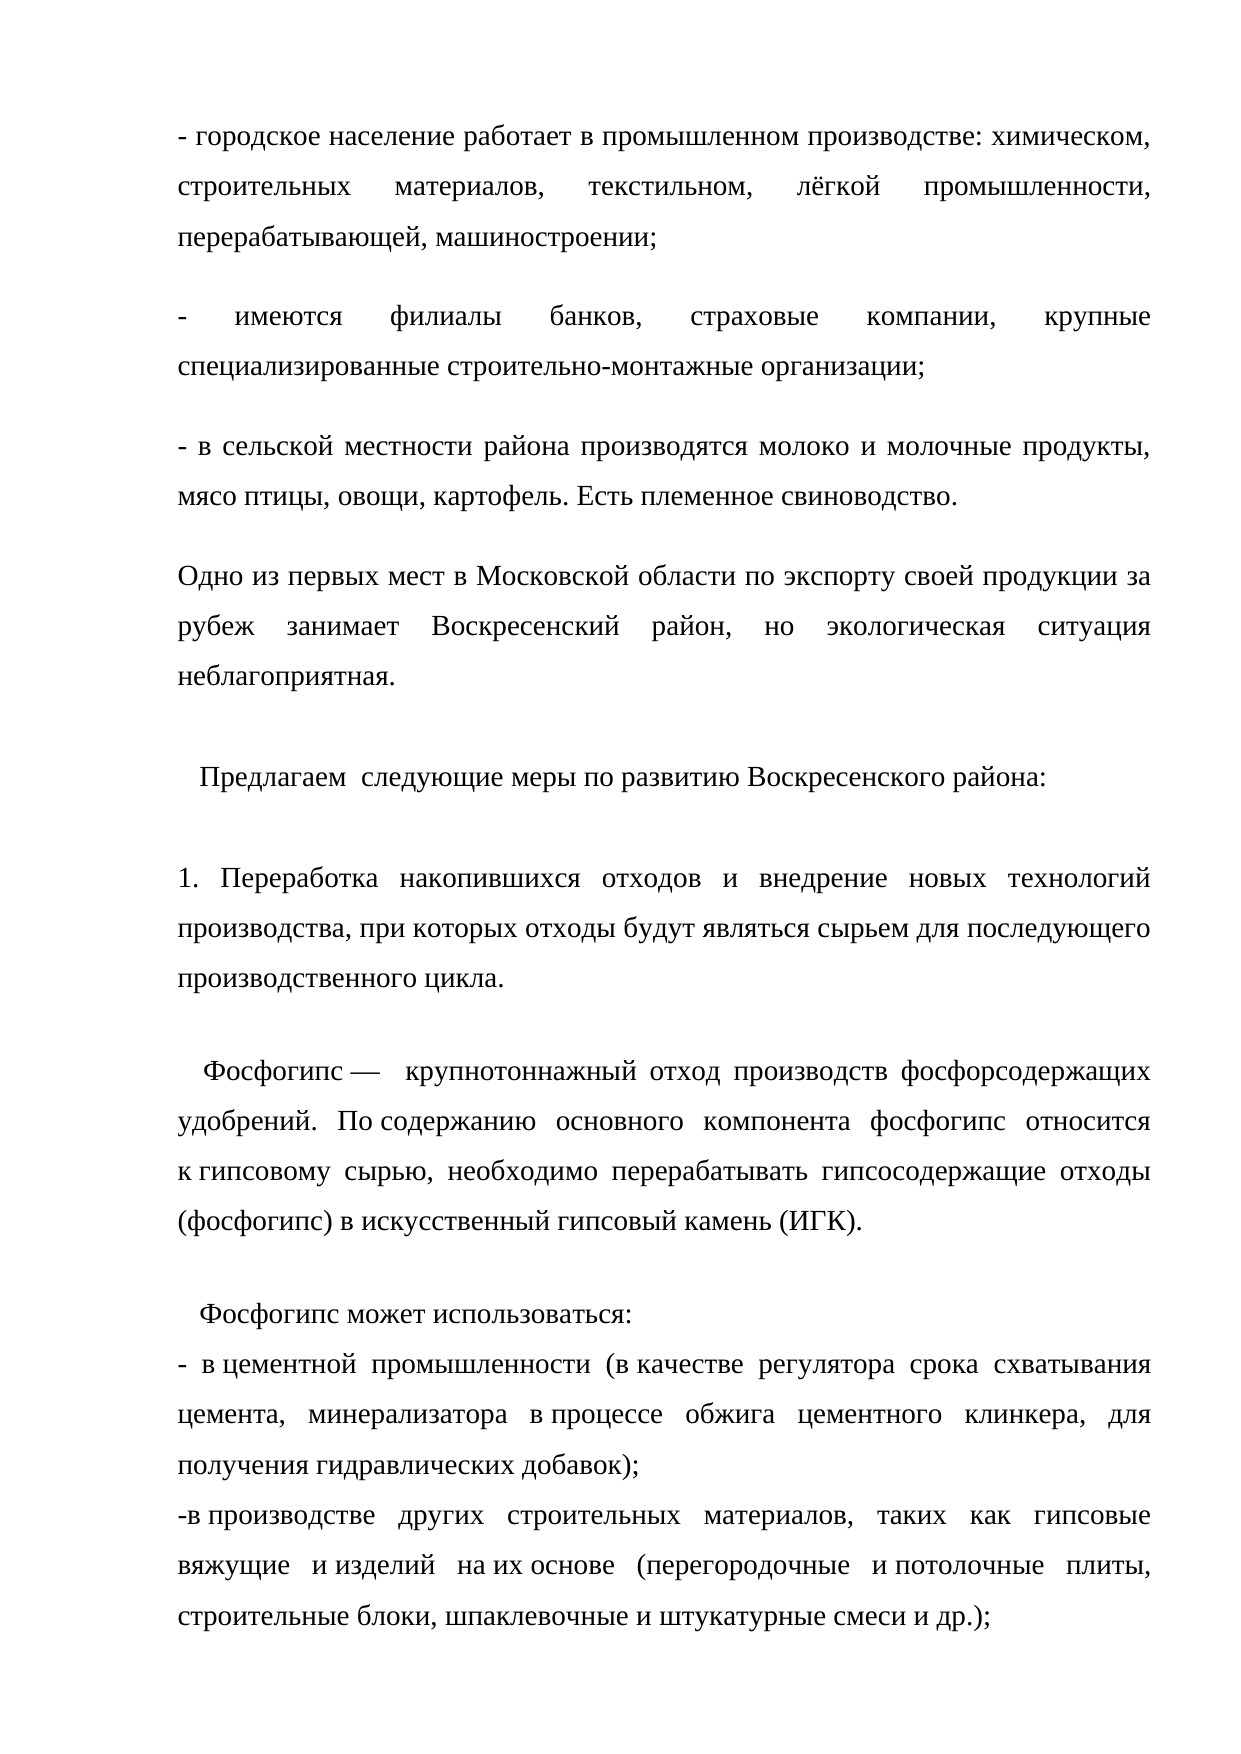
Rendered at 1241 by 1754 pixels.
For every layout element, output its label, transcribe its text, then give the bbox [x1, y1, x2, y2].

text -в производстве других строительных материалов, таких как гипсовые вяжущие и изделий на их основе (перегородочные и потолочные плиты, строительные блоки, шпаклевочные и штукатурные смеси и др.); [177, 1497, 1152, 1631]
text - городское население работает в промышленном производстве: химическом, строительных материалов, текстильном, лёгкой промышленности, перерабатывающей, машиностроении; [177, 118, 1152, 252]
text Фосфогипс может использоваться: [177, 1296, 1152, 1329]
text Предлагаем следующие меры по развитию Воскресенского района: [177, 759, 1152, 793]
text Фосфогипс — крупнотоннажный отход производств фосфорсодержащих удобрений. По содержанию основного компонента фосфогипс относится к гипсовому сырью, необходимо перерабатывать гипсосодержащие отходы (фосфогипс) в искусственный гипсовый камень (ИГК). [177, 1053, 1152, 1237]
text 1. Переработка накопившихся отходов и внедрение новых технологий производства, при которых отходы будут являться сырьем для последующего производственного цикла. [177, 860, 1152, 994]
text Одно из первых мест в Московской области по экспорту своей продукции за рубеж занимает Воскресенский район, но экологическая ситуация неблагоприятная. [177, 558, 1152, 692]
text - имеются филиалы банков, страховые компании, крупные специализированные строительно-монтажные организации; [177, 298, 1152, 382]
text - в цементной промышленности (в качестве регулятора срока схватывания цемента, минерализатора в процессе обжига цементного клинкера, для получения гидравлических добавок); [177, 1346, 1152, 1480]
text - в сельской местности района производятся молоко и молочные продукты, мясо птицы, овощи, картофель. Есть племенное свиноводство. [177, 428, 1152, 512]
